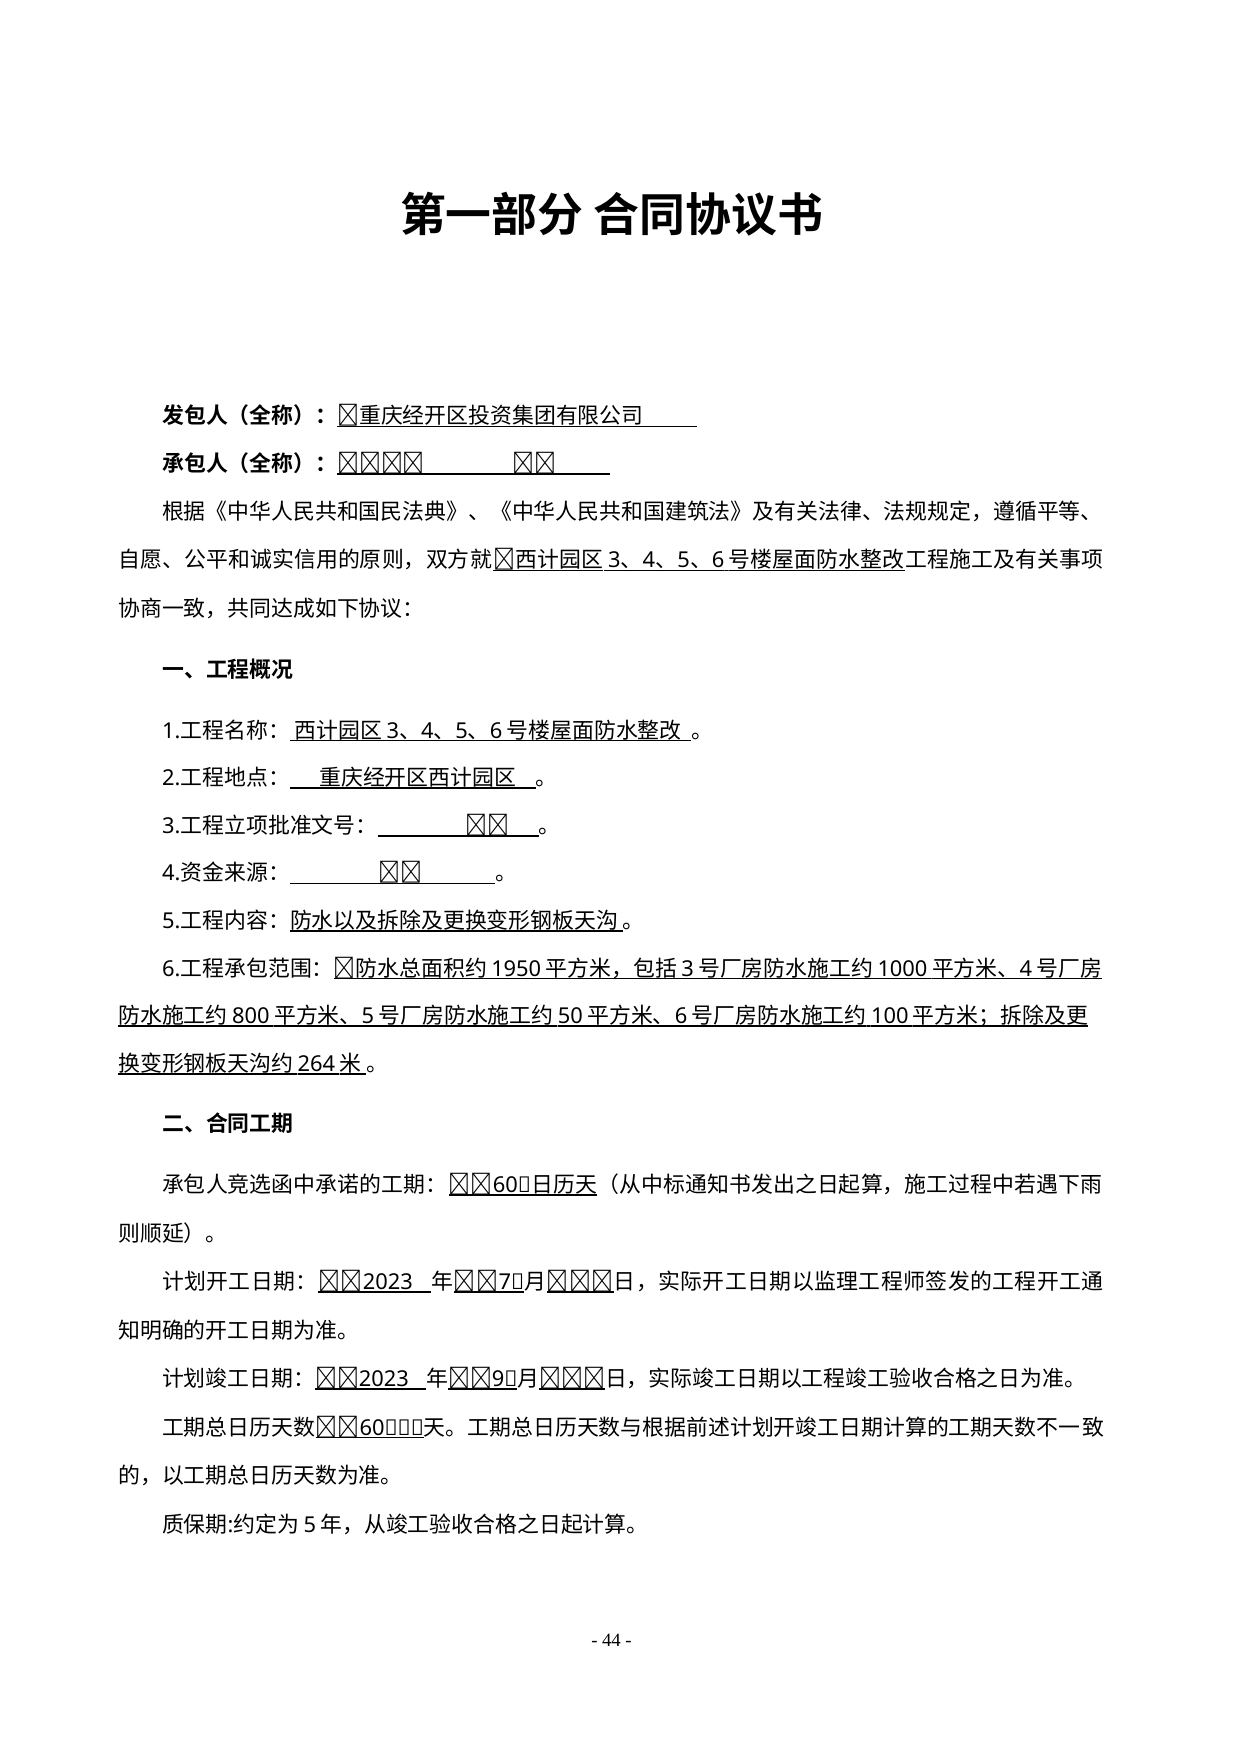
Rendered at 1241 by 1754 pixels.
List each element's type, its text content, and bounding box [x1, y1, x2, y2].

text 发包人（全称）：重庆经开区投资集团有限公司 [118, 398, 1104, 430]
text 2.工程地点： 重庆经开区西计园区 。 [118, 760, 1104, 792]
text 承包人（全称）：  [118, 446, 1104, 478]
subtitle 一、工程概况 [118, 652, 1104, 684]
text 质保期:约定为5年，从竣工验收合格之日起计算。 [118, 1506, 1104, 1539]
text 计划竣工日期：2023 年9月日，实际竣工日期以工程竣工验收合格之日为准。 [118, 1361, 1104, 1393]
text 工期总日历天数60天。工期总日历天数与根据前述计划开竣工日期计算的工期天数不一致的，以工期总日历天数为准。 [118, 1409, 1104, 1491]
text 根据《中华人民共和国民法典》、《中华人民共和国建筑法》及有关法律、法规规定，遵循平等、自愿、公平和诚实信用的原则，双方就西计园区3、4、5、6号楼屋面防水整改工程施工及有关事项协商一致，共同达成如下协议： [118, 493, 1104, 623]
subtitle 二、合同工期 [118, 1106, 1104, 1138]
text 4.资金来源：  。 [118, 855, 1104, 887]
text 承包人竞选函中承诺的工期：60日历天（从中标通知书发出之日起算，施工过程中若遇下雨则顺延）。 [118, 1167, 1104, 1248]
text 计划开工日期：2023 年7月日，实际开工日期以监理工程师签发的工程开工通知明确的开工日期为准。 [118, 1264, 1104, 1345]
text 5.工程内容：防水以及拆除及更换变形钢板天沟 。 [118, 903, 1104, 935]
subtitle 第一部分 合同协议书 [118, 163, 1104, 260]
text 6.工程承包范围：防水总面积约1950平方米，包括3号厂房防水施工约1000平方米、4号厂房防水施工约800平方米、5号厂房防水施工约50平方米、6号厂房防水施工约100平方米；拆除及更换变形钢板天沟约264米 。 [118, 951, 1104, 1078]
text 1.工程名称： 西计园区3、4、5、6号楼屋面防水整改 。 [118, 713, 1104, 744]
text 3.工程立项批准文号：  。 [118, 808, 1104, 839]
